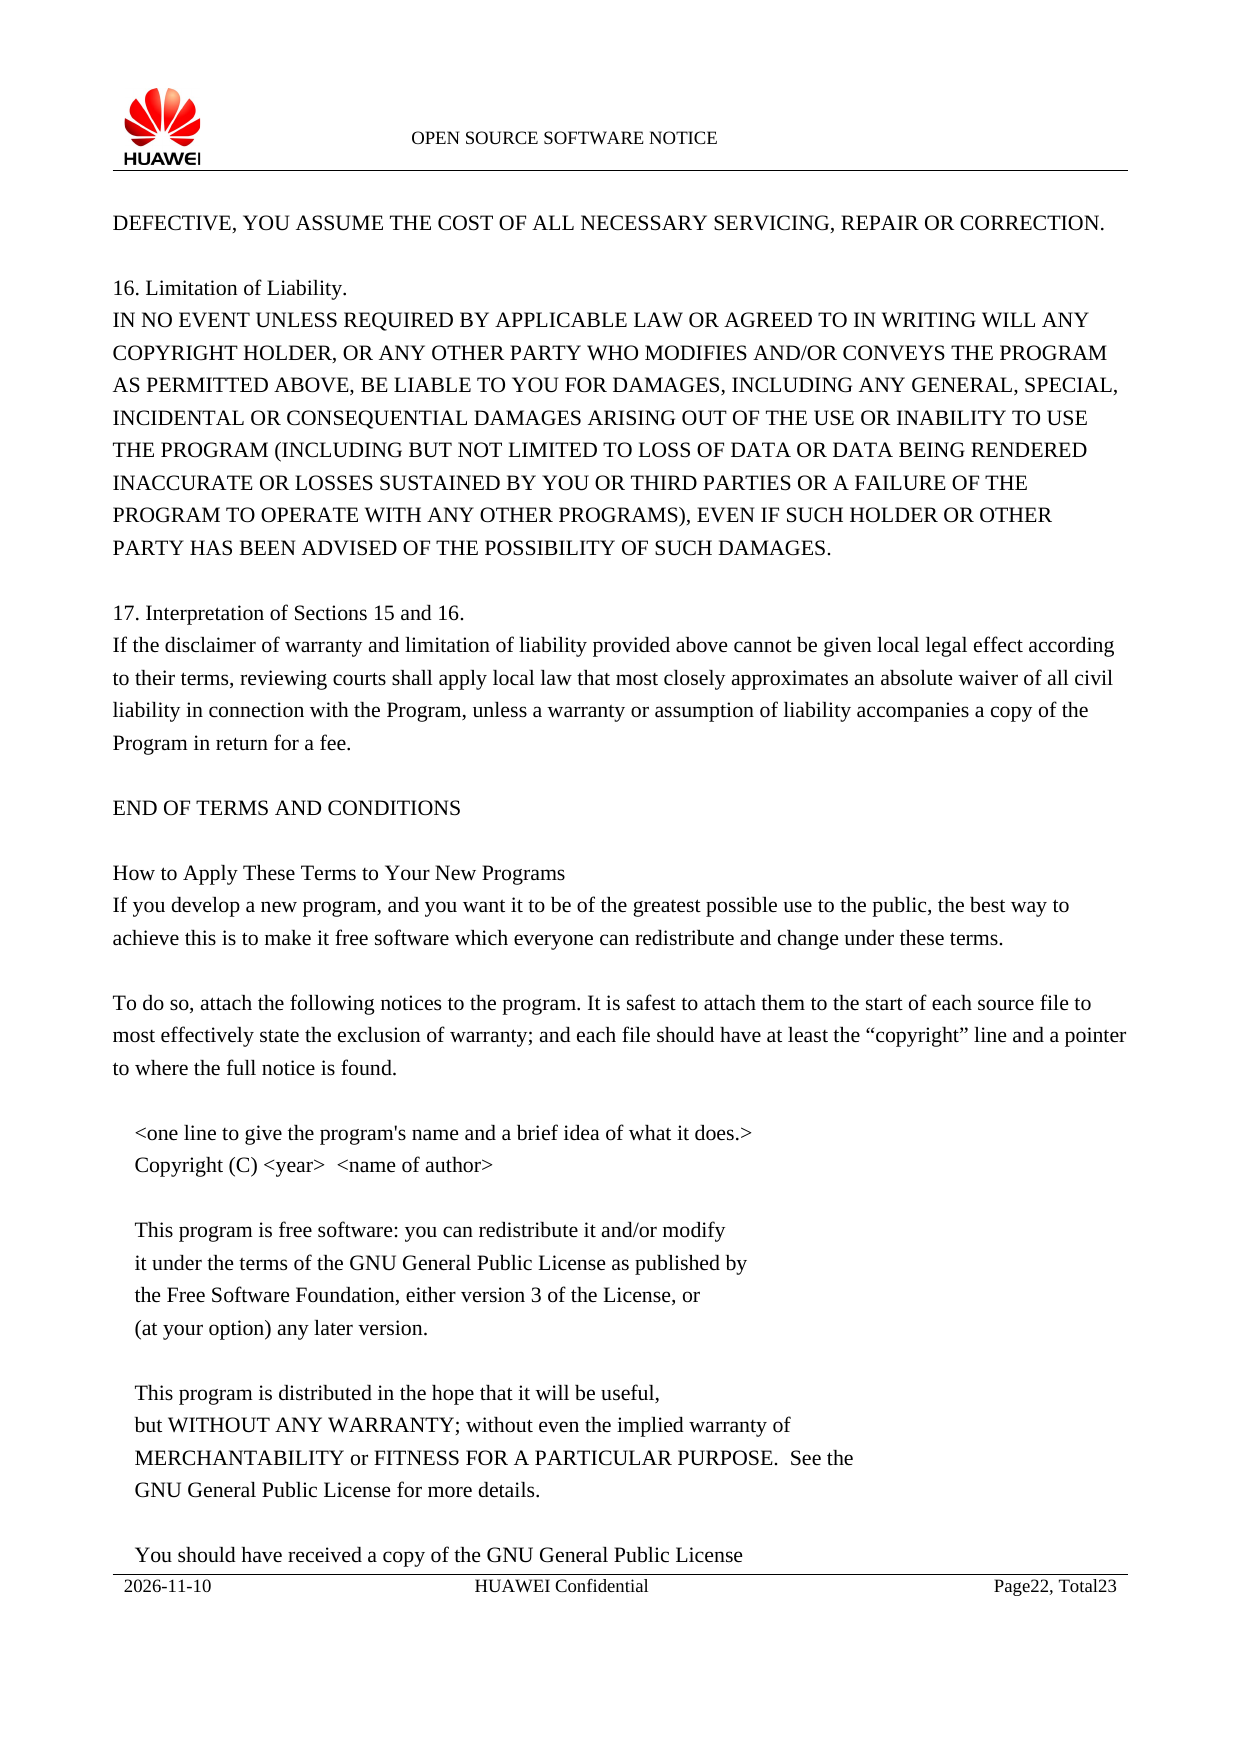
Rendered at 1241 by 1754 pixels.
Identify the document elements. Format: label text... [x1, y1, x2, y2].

picture [124, 88, 201, 165]
